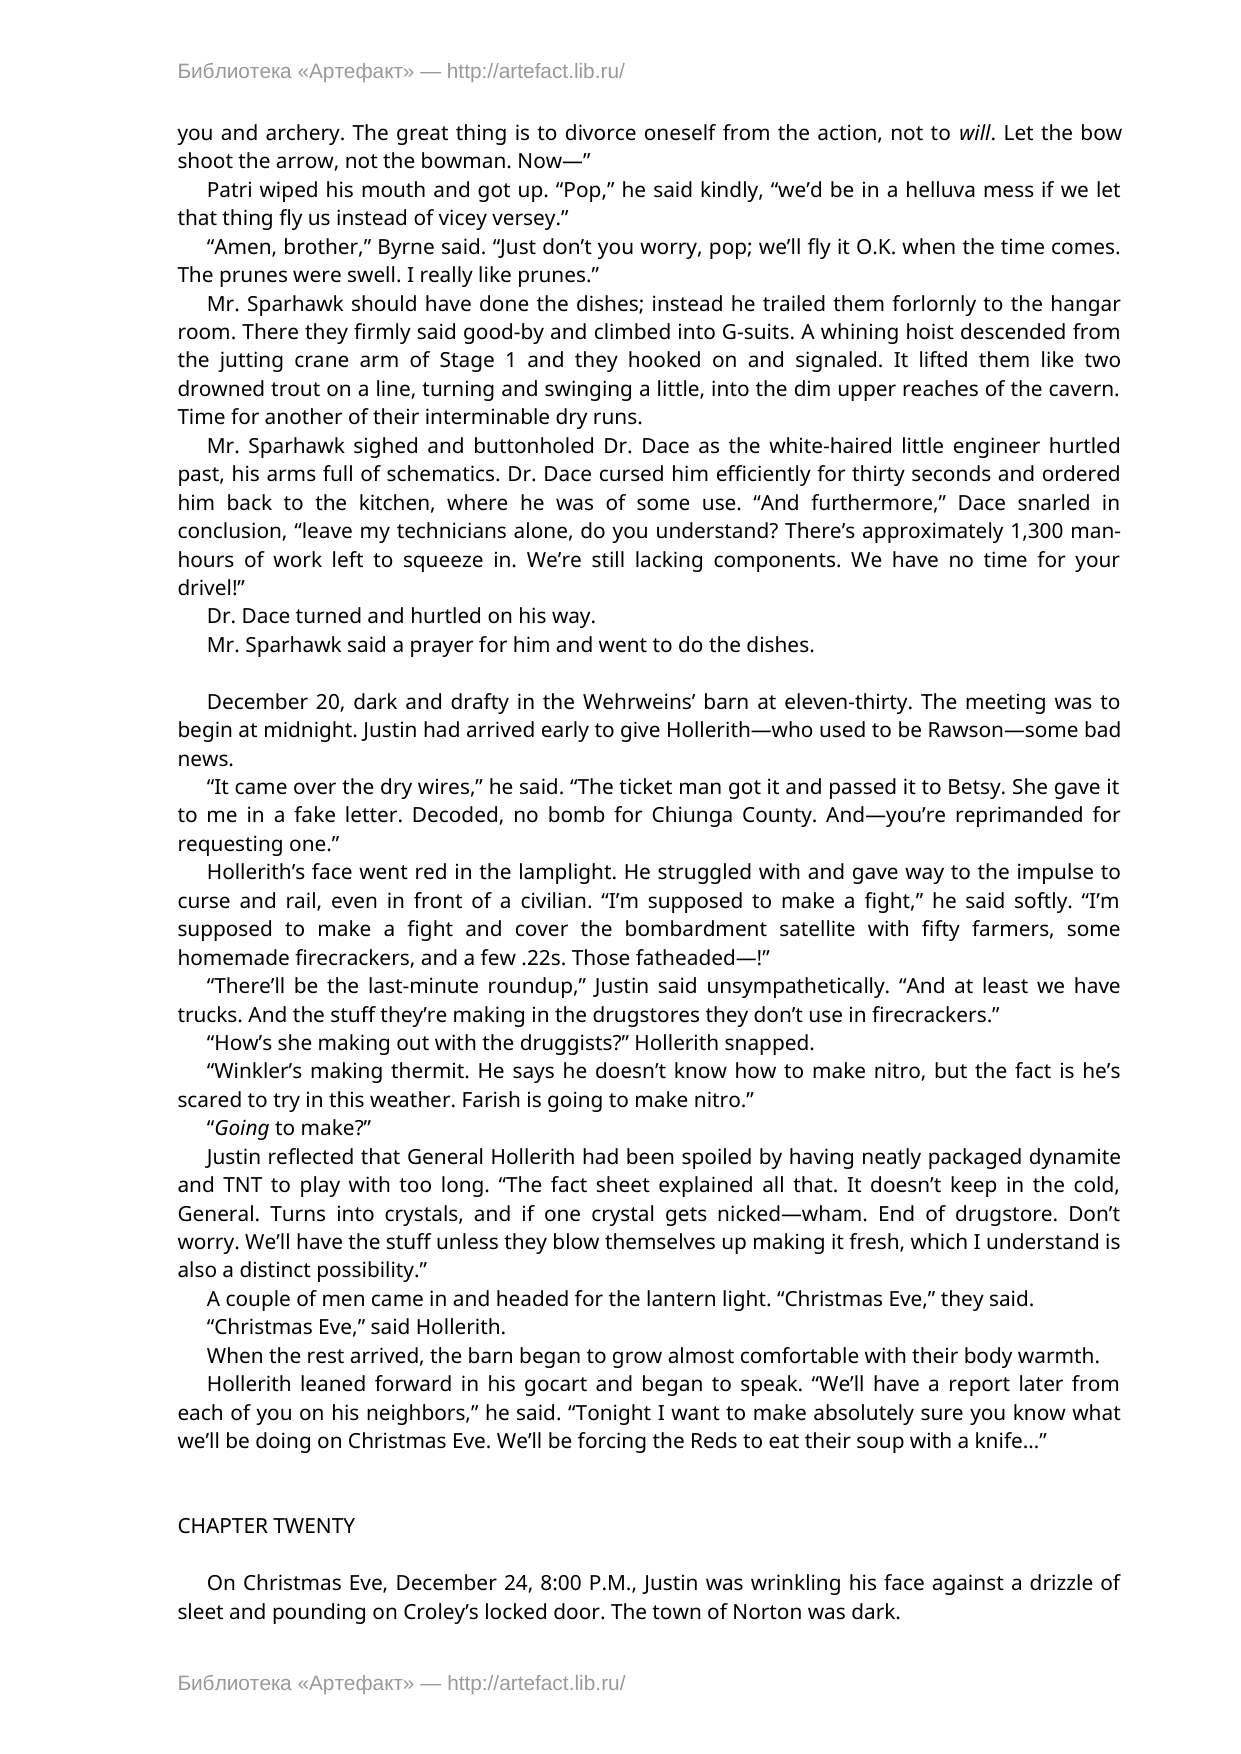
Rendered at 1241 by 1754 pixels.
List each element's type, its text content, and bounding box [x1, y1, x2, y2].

text “Winkler’s making thermit. He says he doesn’t know how to make nitro, but the fact is he’s scared to try in this weather. Farish is going to make nitro.” [177, 1057, 1122, 1113]
text Hollerith leaned forward in his gocart and began to speak. “We’ll have a report later from each of you on his neighbors,” he said. “Tonight I want to make absolutely sure you know what we’ll be doing on Christmas Eve. We’ll be forcing the Reds to eat their soup with a knife…” [177, 1369, 1122, 1455]
text Mr. Sparhawk said a prayer for him and went to do the dishes. [177, 630, 1122, 658]
text Mr. Sparhawk should have done the dishes; instead he trailed them forlornly to the hangar room. There they firmly said good-by and climbed into G-suits. A whining hoist descended from the jutting crane arm of Stage 1 and they hooked on and signaled. It lifted them like two drowned trout on a line, turning and swinging a little, into the dim upper reaches of the cavern. Time for another of their interminable dry runs. [177, 289, 1122, 431]
text “Amen, brother,” Byrne said. “Just don’t you worry, pop; we’ll fly it O.K. when the time comes. The prunes were swell. I really like prunes.” [177, 232, 1122, 289]
text “It came over the dry wires,” he said. “The ticket man got it and passed it to Betsy. She gave it to me in a fake letter. Decoded, no bomb for Chiunga County. And—you’re reprimanded for requesting one.” [177, 772, 1122, 857]
text Mr. Sparhawk sighed and buttonholed Dr. Dace as the white-haired little engineer hurtled past, his arms full of schematics. Dr. Dace cursed him efficiently for thirty seconds and ordered him back to the kitchen, where he was of some use. “And furthermore,” Dace snarled in conclusion, “leave my technicians alone, do you understand? There’s approximately 1,300 man-hours of work left to squeeze in. We’re still lacking components. We have no time for your drivel!” [177, 431, 1122, 602]
text Justin reflected that General Hollerith had been spoiled by having neatly packaged dynamite and TNT to play with too long. “The fact sheet explained all that. It doesn’t keep in the cold, General. Turns into crystals, and if one crystal gets nicked—wham. End of drugstore. Don’t worry. We’ll have the stuff unless they blow themselves up making it fresh, which I understand is also a distinct possibility.” [177, 1142, 1122, 1284]
text Hollerith’s face went red in the lamplight. He struggled with and gave way to the impulse to curse and rail, even in front of a civilian. “I’m supposed to make a fight,” he said softly. “I’m supposed to make a fight and cover the bombardment satellite with fifty farmers, some homemade firecrackers, and a few .22s. Those fatheaded—!” [177, 857, 1122, 971]
text “Christmas Eve,” said Hollerith. [177, 1312, 1122, 1341]
text “There’ll be the last-minute roundup,” Justin said unsympathetically. “And at least we have trucks. And the stuff they’re making in the drugstores they don’t use in firecrackers.” [177, 971, 1122, 1028]
text On Christmas Eve, December 24, 8:00 P.M., Justin was wrinkling his face against a drizzle of sleet and pounding on Croley’s locked door. The town of Norton was dark. [177, 1568, 1122, 1625]
text Dr. Dace turned and hurtled on his way. [177, 602, 1122, 630]
text “Going to make?” [177, 1113, 1122, 1142]
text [177, 118, 1122, 175]
text Patri wiped his mouth and got up. “Pop,” he said kindly, “we’d be in a helluva mess if we let that thing fly us instead of vicey versey.” [177, 175, 1122, 232]
text “How’s she making out with the druggists?” Hollerith snapped. [177, 1028, 1122, 1057]
subtitle CHAPTER TWENTY [177, 1512, 1122, 1540]
text A couple of men came in and headed for the lantern light. “Christmas Eve,” they said. [177, 1284, 1122, 1312]
text December 20, dark and drafty in the Wehrweins’ barn at eleven-thirty. The meeting was to begin at midnight. Justin had arrived early to give Hollerith—who used to be Rawson—some bad news. [177, 687, 1122, 772]
text When the rest arrived, the barn began to grow almost comfortable with their body warmth. [177, 1341, 1122, 1369]
